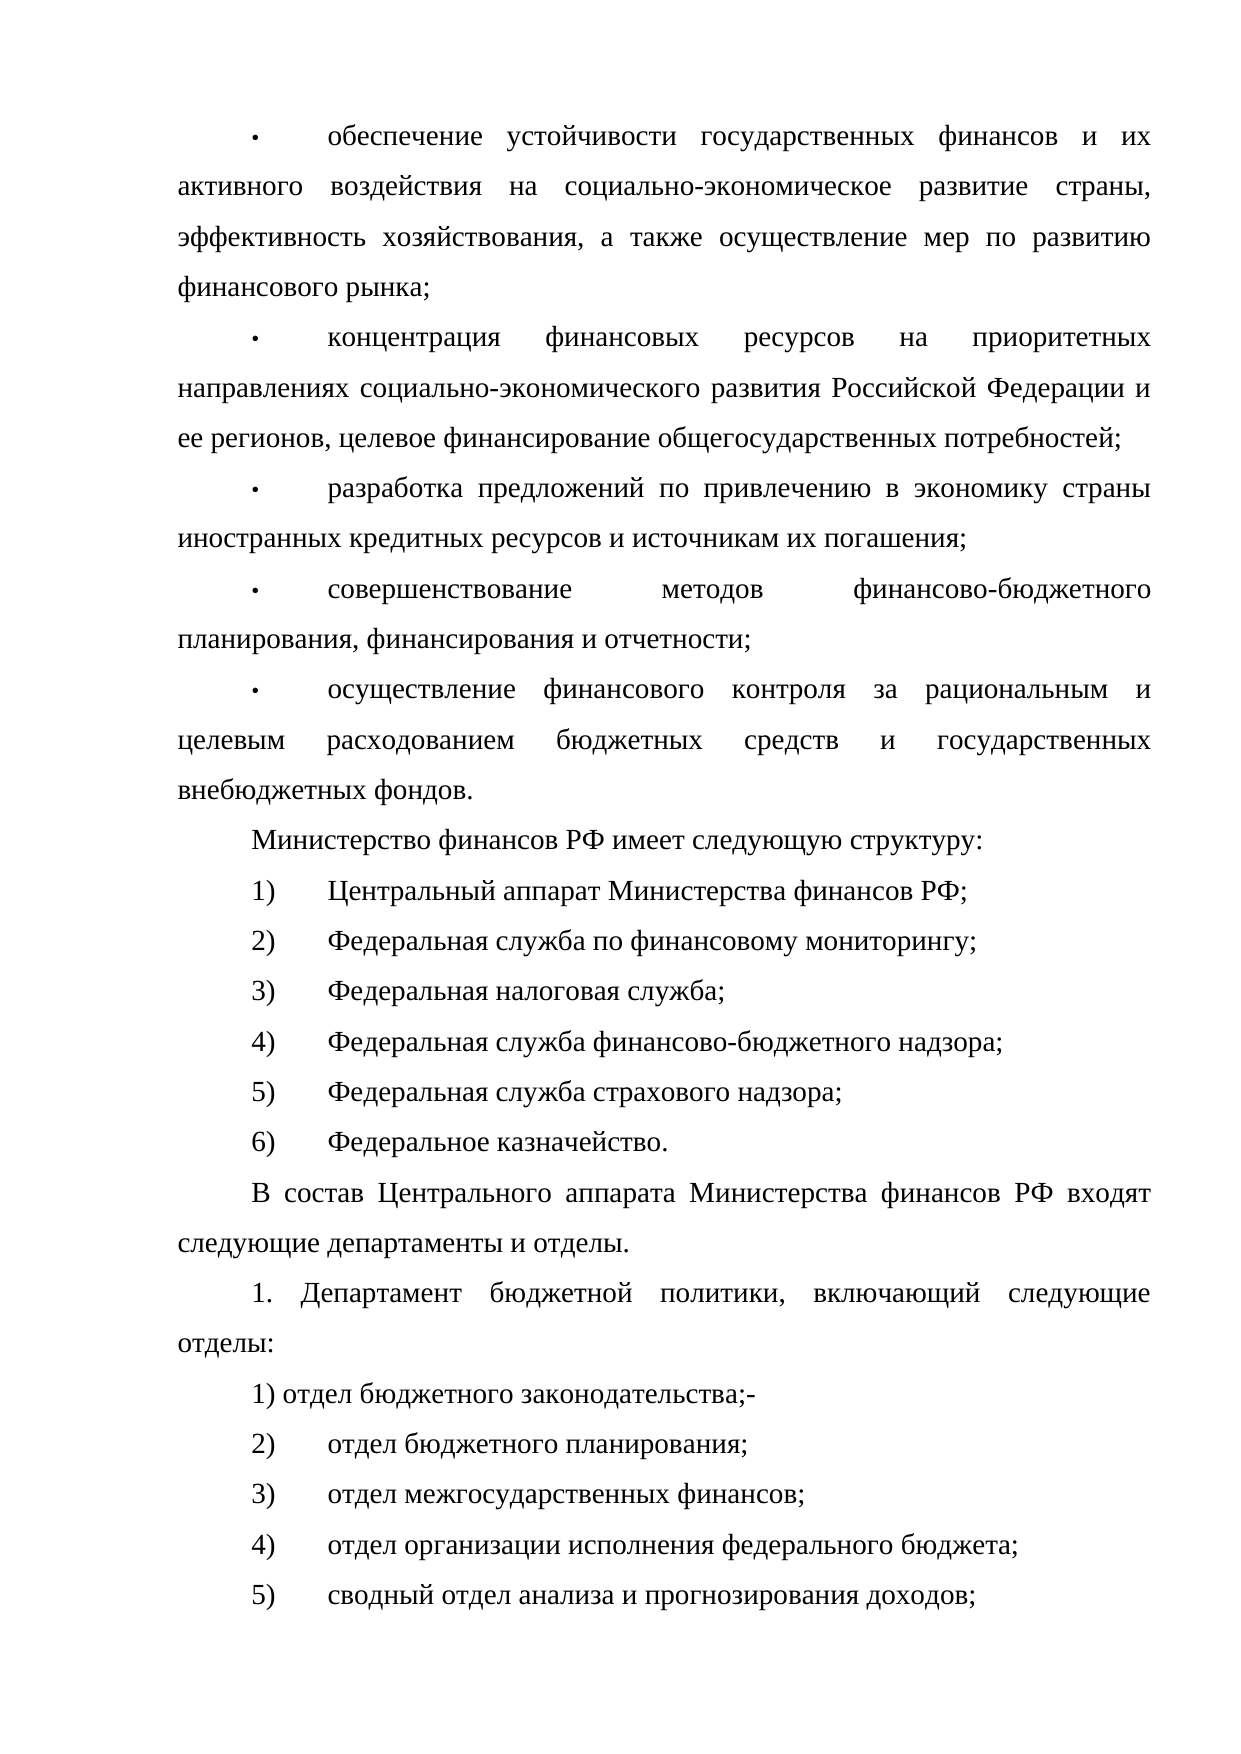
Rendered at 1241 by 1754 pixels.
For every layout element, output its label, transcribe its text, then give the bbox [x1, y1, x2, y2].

list Федеральное казначейство. [177, 1124, 1152, 1158]
text 1) отдел бюджетного законодательства;- [177, 1376, 1152, 1409]
list осуществление финансового контроля за рациональным и целевым расходованием бюджетных средств и государственных внебюджетных фондов. [177, 672, 1152, 806]
text Министерство финансов РФ имеет следующую структуру: [177, 822, 1152, 856]
list совершенствование методов финансово-бюджетного планирования, финансирования и отчетности; [177, 571, 1152, 655]
list Федеральная служба финансово-бюджетного надзора; [177, 1024, 1152, 1057]
list Федеральная налоговая служба; [177, 973, 1152, 1007]
list отдел бюджетного планирования; [177, 1426, 1152, 1460]
text 1. Департамент бюджетной политики, включающий следующие отделы: [177, 1275, 1152, 1359]
list Центральный аппарат Министерства финансов РФ; [177, 873, 1152, 906]
list концентрация финансовых ресурсов на приоритетных направлениях социально-экономического развития Российской Федерации и ее регионов, целевое финансирование общегосударственных потребностей; [177, 319, 1152, 453]
list отдел межгосударственных финансов; [177, 1477, 1152, 1510]
text В состав Центрального аппарата Министерства финансов РФ входят следующие департаменты и отделы. [177, 1175, 1152, 1258]
list Федеральная служба по финансовому мониторингу; [177, 923, 1152, 957]
list разработка предложений по привлечению в экономику страны иностранных кредитных ресурсов и источникам их погашения; [177, 470, 1152, 554]
list Федеральная служба страхового надзора; [177, 1074, 1152, 1108]
list отдел организации исполнения федерального бюджета; [177, 1527, 1152, 1560]
list сводный отдел анализа и прогнозирования доходов; [177, 1577, 1152, 1611]
list обеспечение устойчивости государственных финансов и их активного воздействия на социально-экономическое развитие страны, эффективность хозяйствования, а также осуществление мер по развитию финансового рынка; [177, 118, 1152, 303]
